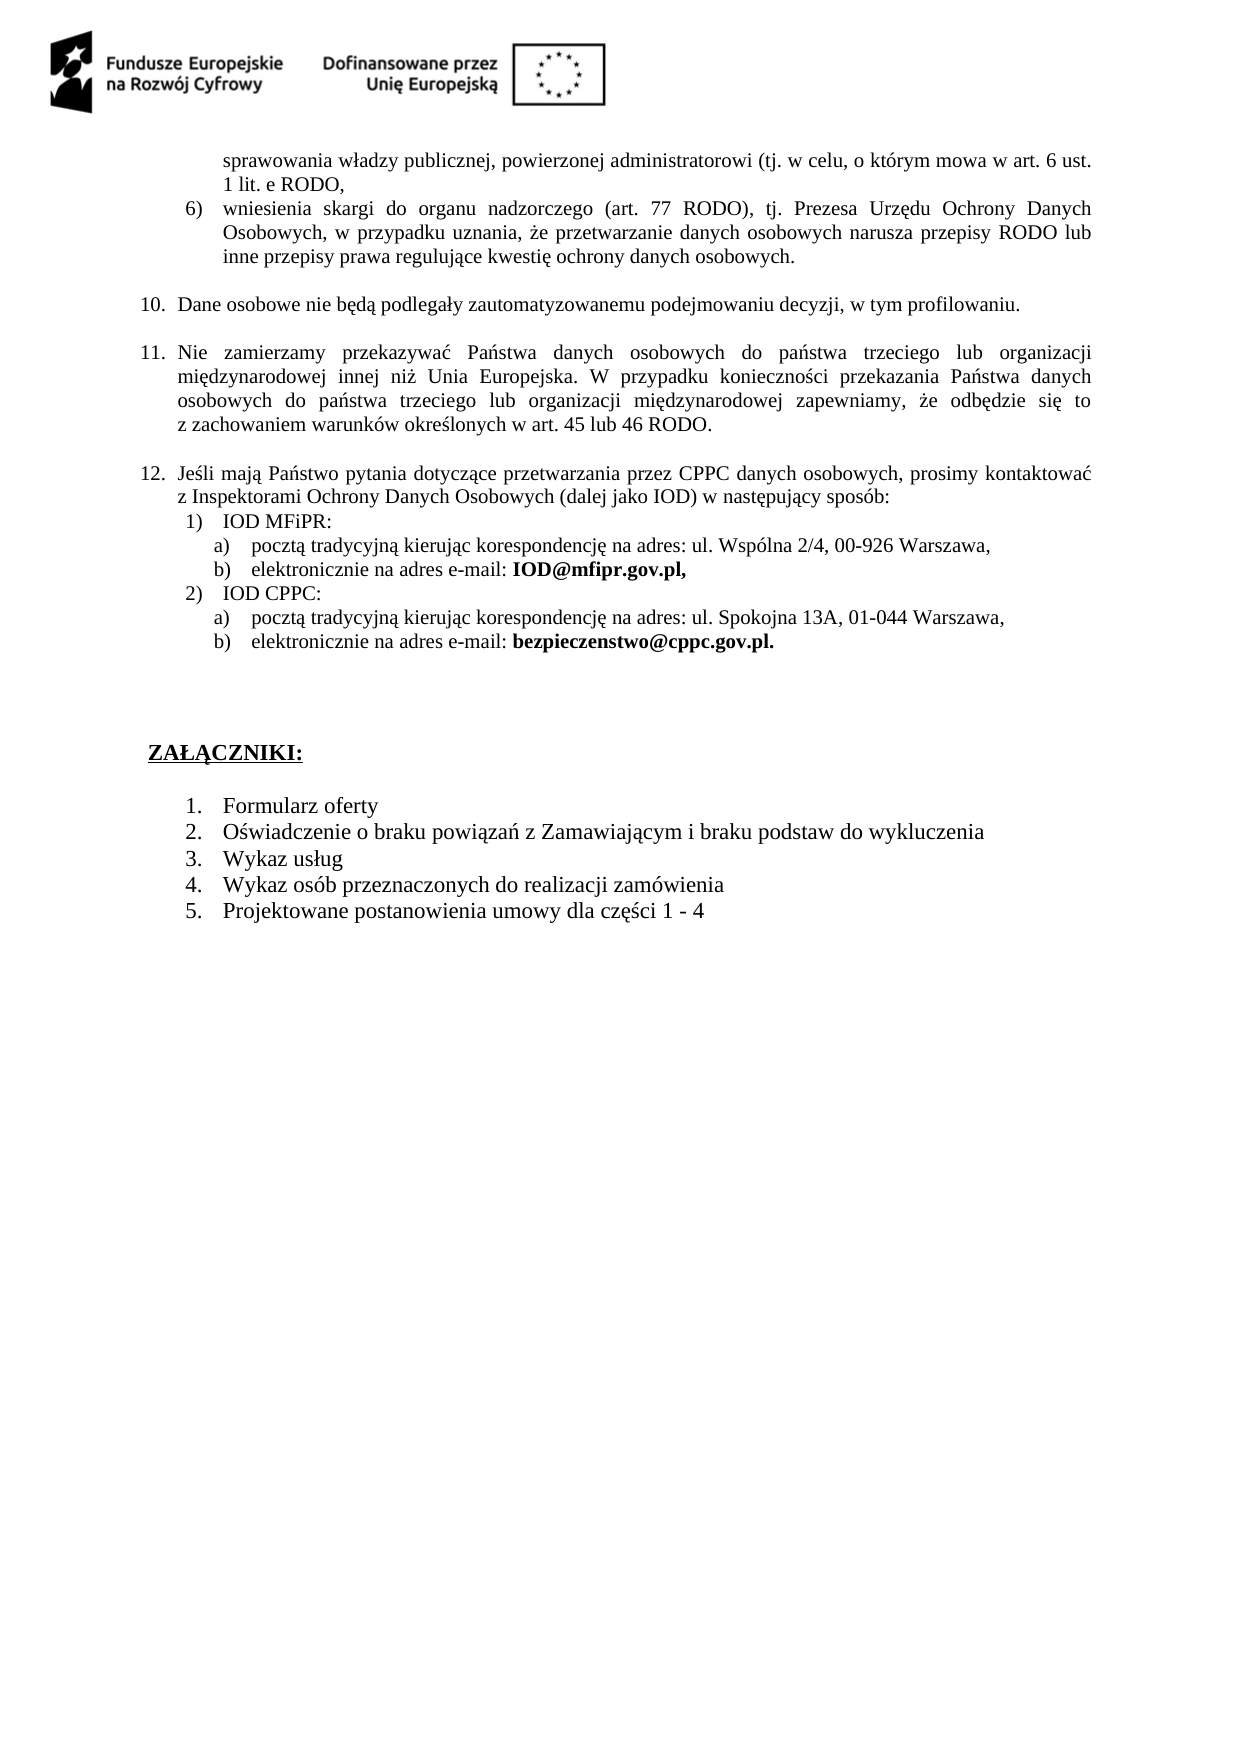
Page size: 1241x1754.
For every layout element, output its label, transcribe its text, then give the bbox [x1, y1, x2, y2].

list IOD MFiPR: [185, 508, 1093, 533]
list Dane osobowe nie będą podlegały zautomatyzowanemu podejmowaniu decyzji, w tym profilowaniu. [140, 292, 1093, 316]
list Oświadczenie o braku powiązań z Zamawiającym i braku podstaw do wykluczenia [185, 818, 1093, 844]
list Formularz oferty [185, 792, 1093, 818]
list Jeśli mają Państwo pytania dotyczące przetwarzania przez CPPC danych osobowych, prosimy kontaktować z Inspektorami Ochrony Danych Osobowych (dalej jako IOD) w następujący sposób: [140, 460, 1093, 508]
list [185, 148, 1093, 196]
list Wykaz usług [185, 844, 1093, 871]
list Nie zamierzamy przekazywać Państwa danych osobowych do państwa trzeciego lub organizacji międzynarodowej innej niż Unia Europejska. W przypadku konieczności przekazania Państwa danych osobowych do państwa trzeciego lub organizacji międzynarodowej zapewniamy, że odbędzie się to z zachowaniem warunków określonych w art. 45 lub 46 RODO. [140, 340, 1093, 436]
list elektronicznie na adres e-mail: bezpieczenstwo@cppc.gov.pl. [213, 629, 1093, 653]
list wniesienia skargi do organu nadzorczego (art. 77 RODO), tj. Prezesa Urzędu Ochrony Danych Osobowych, w przypadku uznania, że przetwarzanie danych osobowych narusza przepisy RODO lub inne przepisy prawa regulujące kwestię ochrony danych osobowych. [185, 196, 1093, 268]
list IOD CPPC: [185, 581, 1093, 605]
list pocztą tradycyjną kierując korespondencję na adres: ul. Spokojna 13A, 01-044 Warszawa, [213, 605, 1093, 629]
picture [30, 10, 626, 134]
text ZAŁĄCZNIKI: [148, 739, 1093, 766]
list pocztą tradycyjną kierując korespondencję na adres: ul. Wspólna 2/4, 00-926 Warszawa, [213, 533, 1093, 557]
list Projektowane postanowienia umowy dla części 1 - 4 [185, 897, 1093, 924]
list Wykaz osób przeznaczonych do realizacji zamówienia [185, 871, 1093, 897]
list elektronicznie na adres e-mail: IOD@mfipr.gov.pl, [213, 557, 1093, 581]
